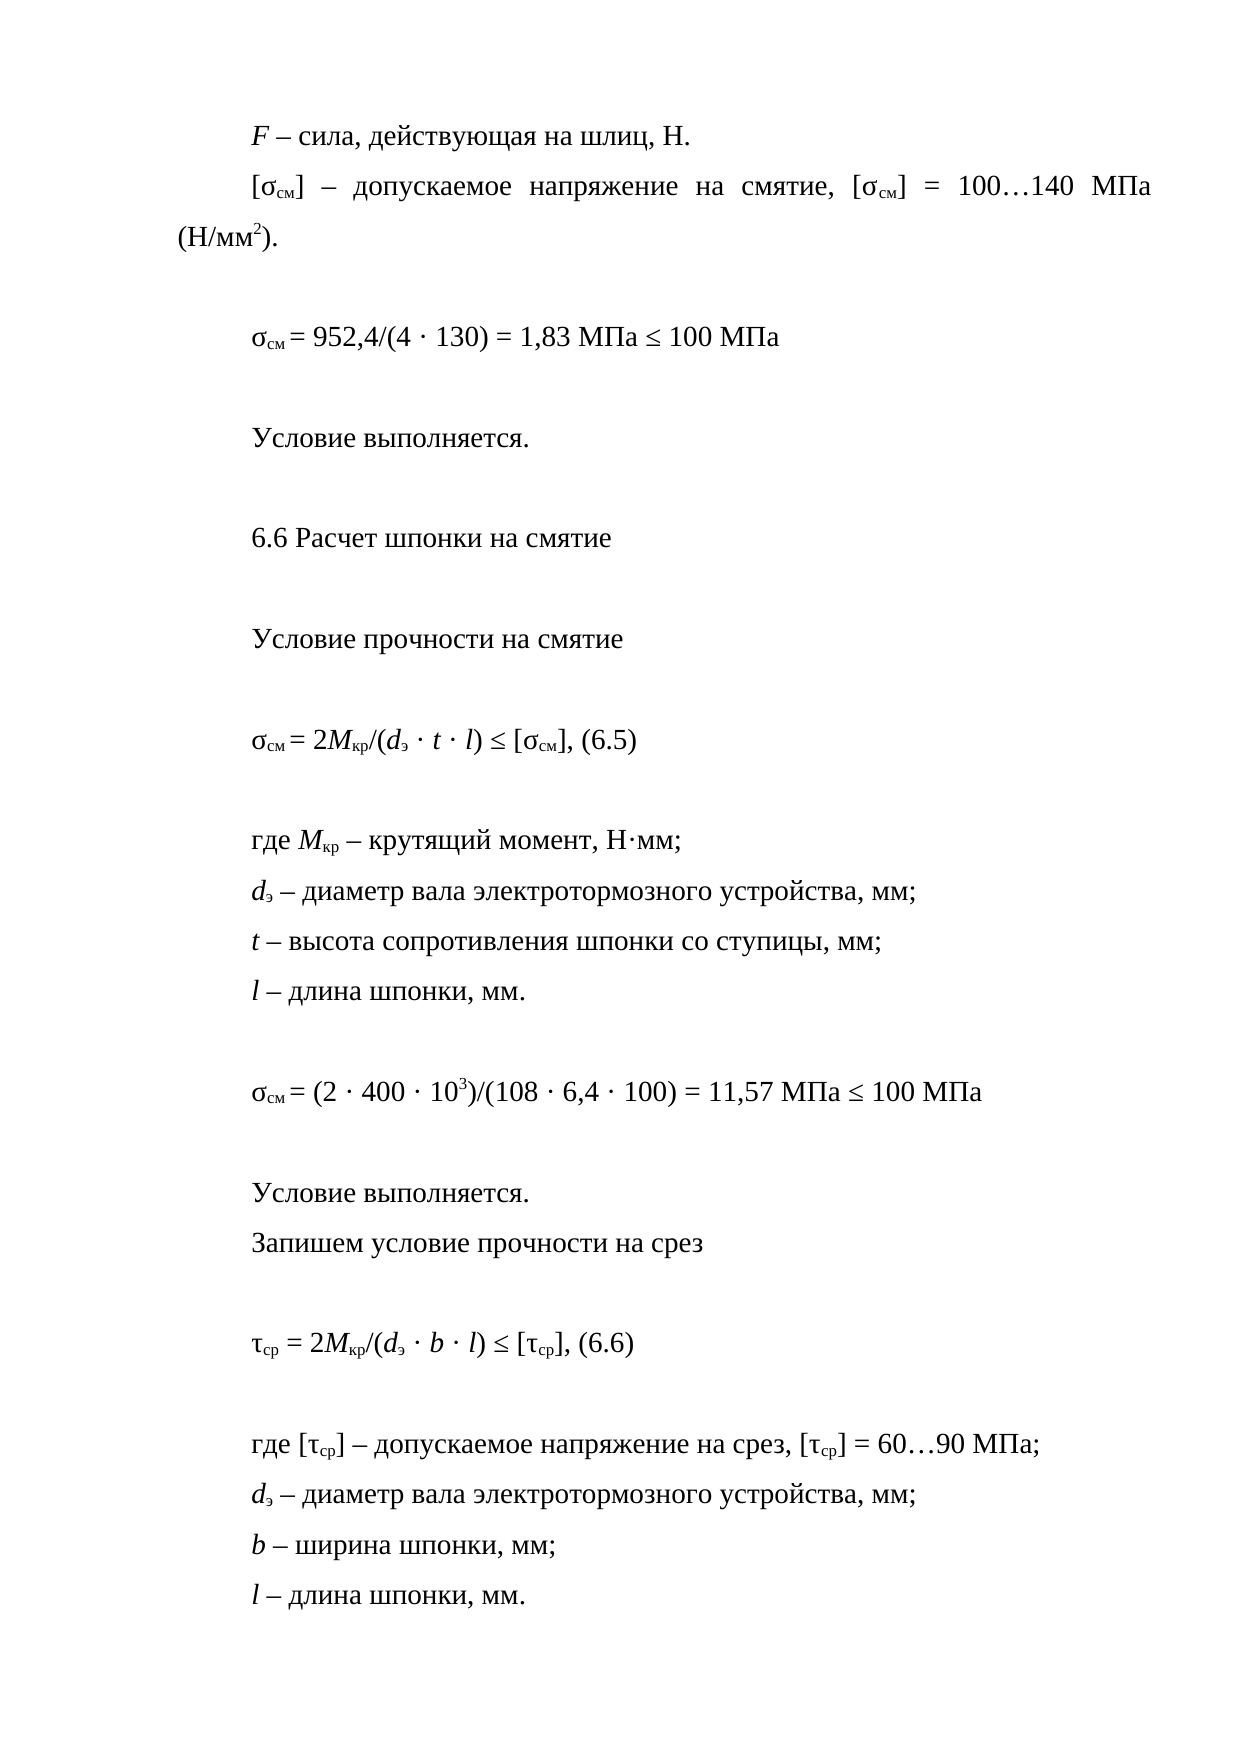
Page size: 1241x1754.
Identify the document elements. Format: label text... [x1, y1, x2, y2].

text σсм = 2Мкр/(dэ · t · l) ≤ [σсм], (6.5) [177, 722, 1152, 755]
text Условие выполняется. [177, 1175, 1152, 1208]
text где Мкр – крутящий момент, Н·мм; [177, 822, 1152, 856]
text где [τср] – допускаемое напряжение на срез, [τср] = 60…90 МПа; [177, 1426, 1152, 1460]
text σсм = 952,4/(4 · 130) = 1,83 МПа ≤ 100 МПа [177, 319, 1152, 353]
text l – длина шпонки, мм. [177, 1577, 1152, 1611]
text b – ширина шпонки, мм; [177, 1527, 1152, 1560]
text Условие прочности на смятие [177, 621, 1152, 655]
text F – сила, действующая на шлиц, Н. [177, 118, 1152, 152]
text Запишем условие прочности на срез [177, 1225, 1152, 1258]
text [σсм] – допускаемое напряжение на смятие, [σсм] = 100…140 МПа (Н/мм2). [177, 168, 1152, 252]
text Условие выполняется. [177, 420, 1152, 453]
text dэ – диаметр вала электротормозного устройства, мм; [177, 1477, 1152, 1510]
text dэ – диаметр вала электротормозного устройства, мм; [177, 873, 1152, 906]
text 6.6 Расчет шпонки на смятие [177, 521, 1152, 554]
text σсм = (2 · 400 · 103)/(108 · 6,4 · 100) = 11,57 МПа ≤ 100 МПа [177, 1074, 1152, 1108]
text τср = 2Мкр/(dэ · b · l) ≤ [τср], (6.6) [177, 1326, 1152, 1359]
text l – длина шпонки, мм. [177, 973, 1152, 1007]
text t – высота сопротивления шпонки со ступицы, мм; [177, 923, 1152, 957]
